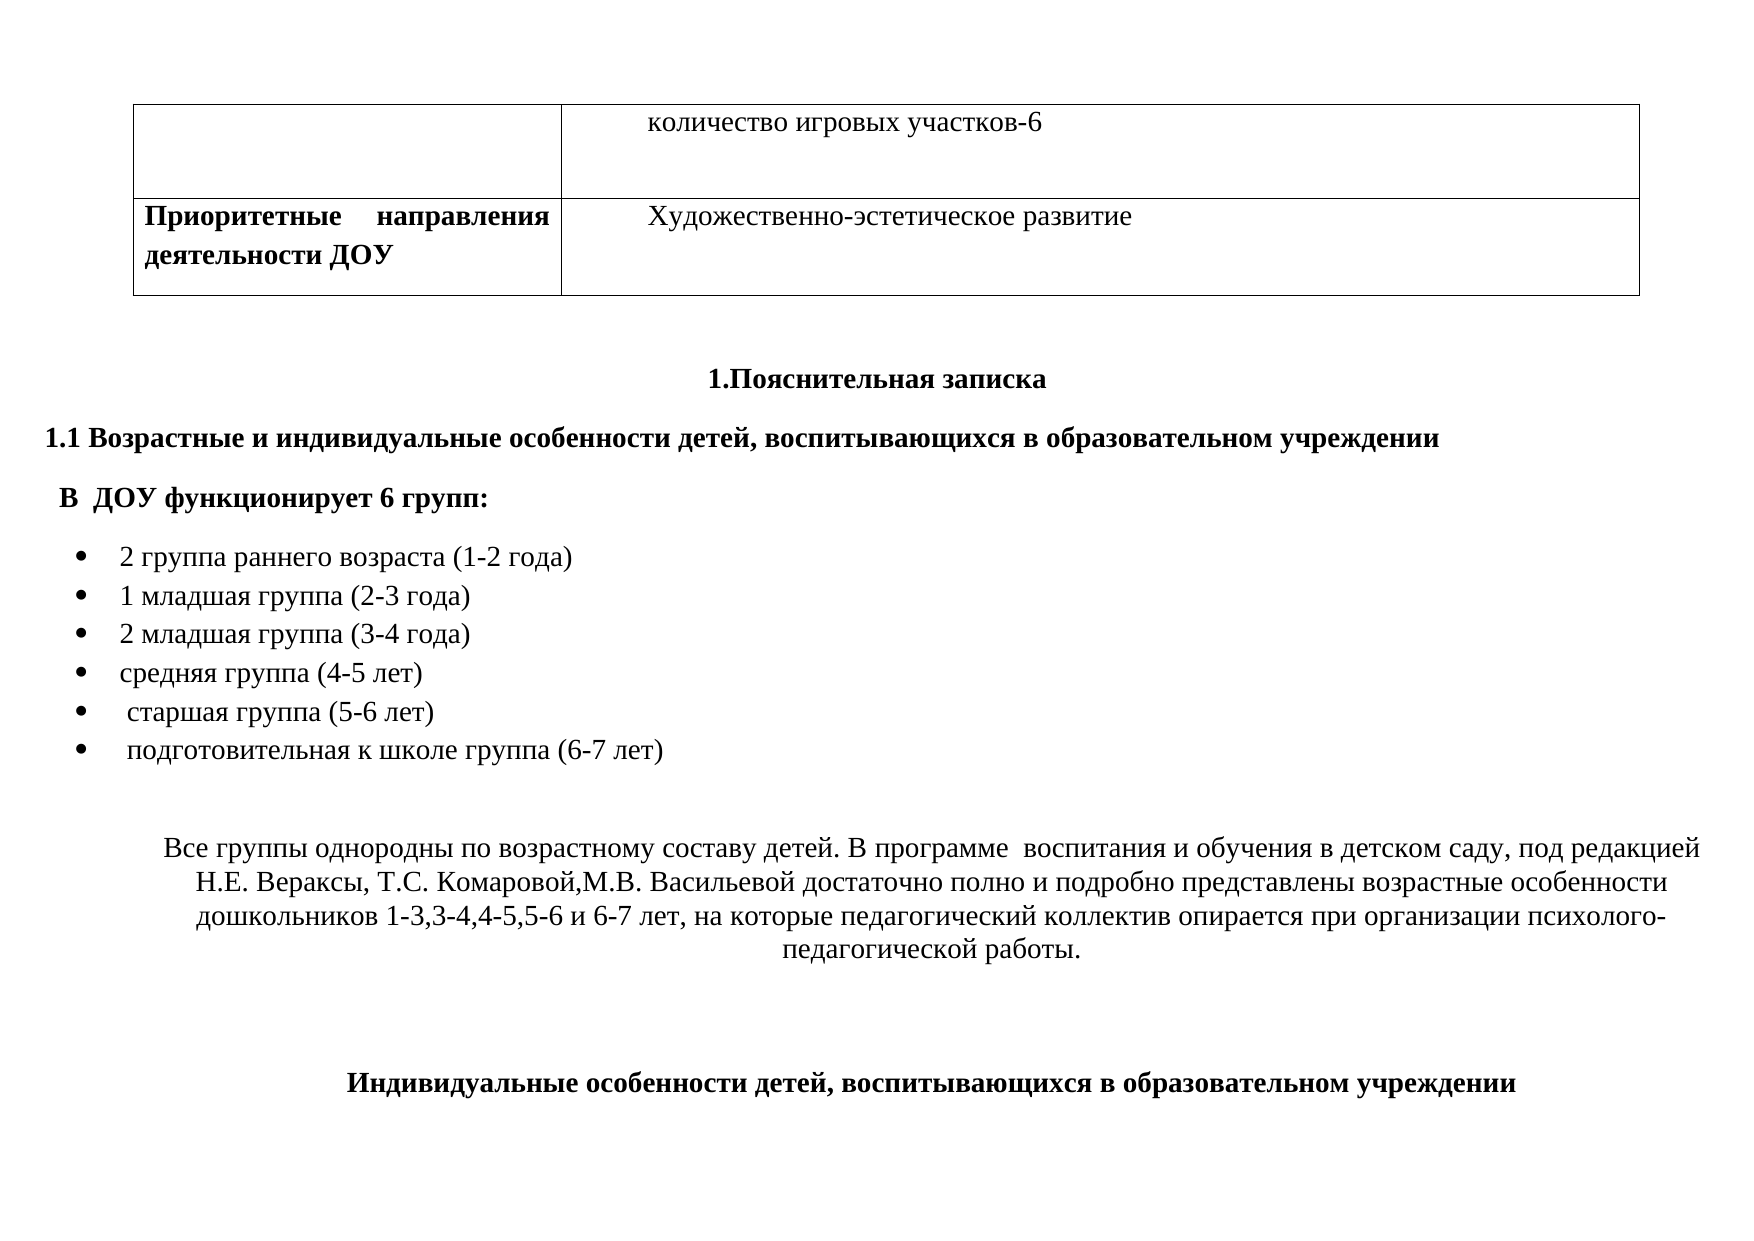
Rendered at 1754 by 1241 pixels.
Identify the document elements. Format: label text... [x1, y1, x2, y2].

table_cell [562, 105, 1639, 197]
table_cell Приоритетные направления деятельности ДОУ [134, 199, 561, 295]
text Все группы однородны по возрастному составу детей. В программе воспитания и обучения в детском саду, под редакцией Н.Е. Вераксы, Т.С. Комаровой,М.В. Васильевой достаточно полно и подробно представлены возрастные особенности дошкольников 1-3,3-4,4-5,5-6 и 6-7 лет, на которые педагогический коллектив опирается при организации психолого-педагогической работы. [154, 831, 1709, 965]
table_cell Художественно-эстетическое развитие [562, 199, 1639, 295]
list средняя группа (4-5 лет) [82, 655, 1709, 689]
list подготовительная к школе группа (6-7 лет) [82, 732, 1709, 766]
text Индивидуальные особенности детей, воспитывающихся в образовательном учреждении [154, 1065, 1709, 1099]
list старшая группа (5-6 лет) [82, 694, 1709, 727]
list 1 младшая группа (2-3 года) [82, 578, 1709, 612]
text 1.Пояснительная записка [44, 361, 1709, 395]
text 1.1 Возрастные и индивидуальные особенности детей, воспитывающихся в образовательном учреждении [44, 421, 1709, 454]
text В ДОУ функционирует 6 групп: [44, 480, 1709, 513]
list 2 младшая группа (3-4 года) [82, 617, 1709, 650]
list 2 группа раннего возраста (1-2 года) [82, 539, 1709, 573]
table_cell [134, 105, 561, 197]
